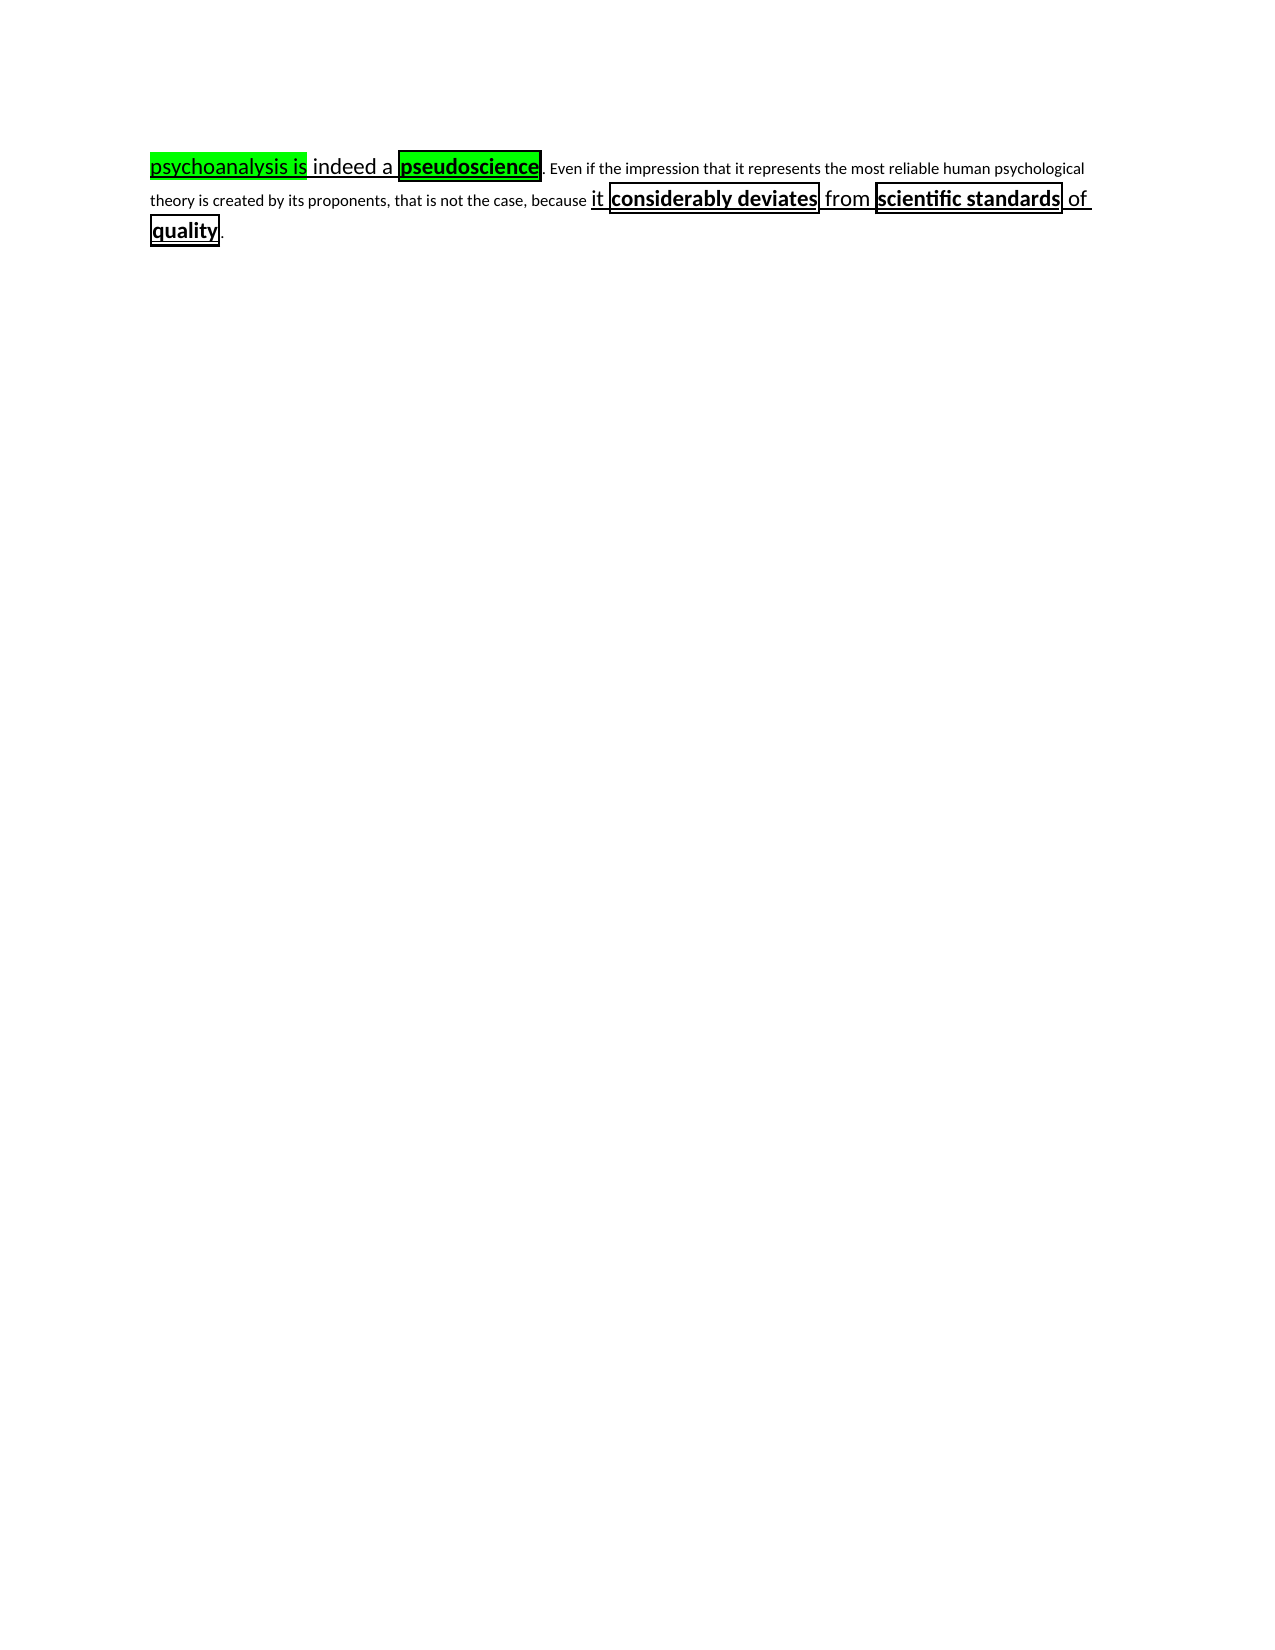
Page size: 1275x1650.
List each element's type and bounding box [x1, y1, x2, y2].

text [150, 150, 1125, 247]
